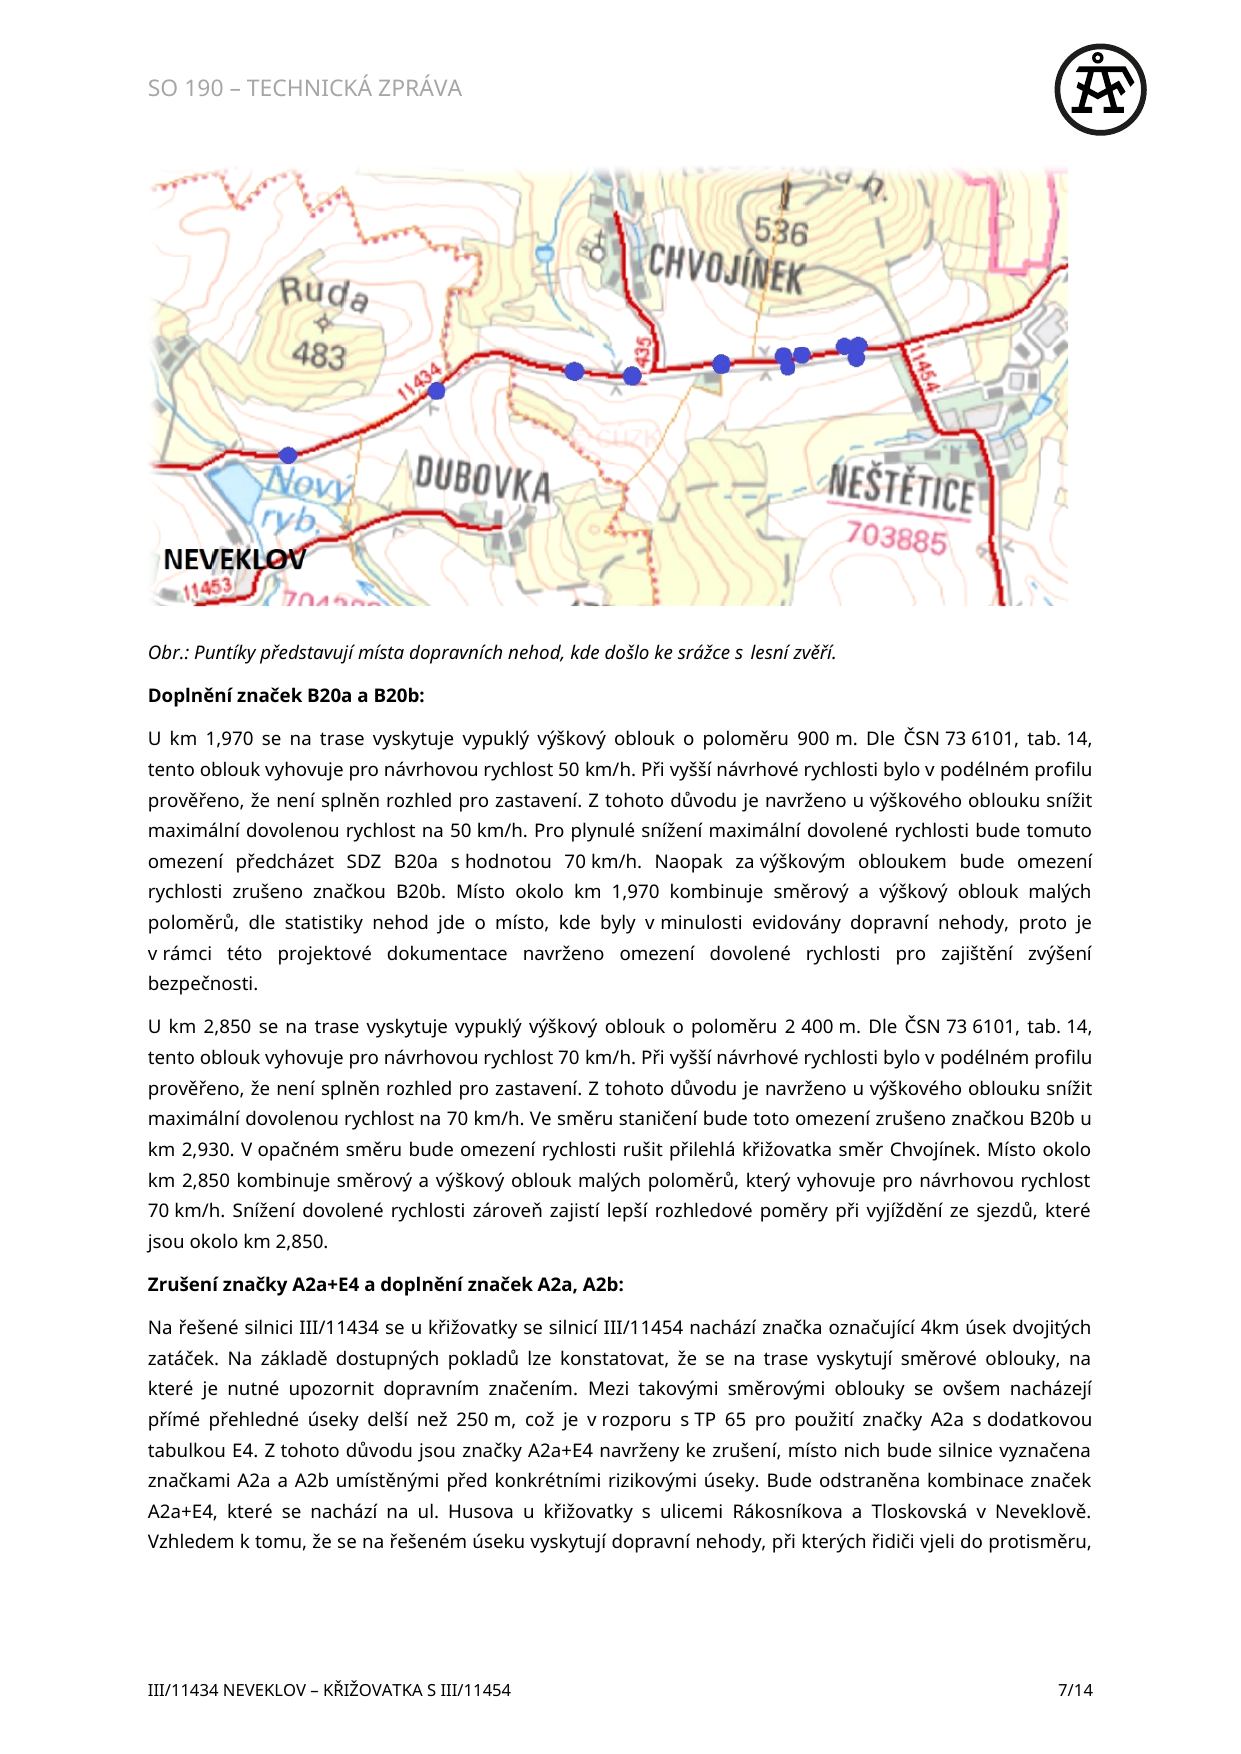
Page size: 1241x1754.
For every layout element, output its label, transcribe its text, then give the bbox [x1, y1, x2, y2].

text U km 1,970 se na trase vyskytuje vypuklý výškový oblouk o poloměru 900 m. Dle ČSN 73 6101, tab. 14, tento oblouk vyhovuje pro návrhovou rychlost 50 km/h. Při vyšší návrhové rychlosti bylo v podélném profilu prověřeno, že není splněn rozhled pro zastavení. Z tohoto důvodu je navrženo u výškového oblouku snížit maximální dovolenou rychlost na 50 km/h. Pro plynulé snížení maximální dovolené rychlosti bude tomuto omezení předcházet SDZ B20a s hodnotou 70 km/h. Naopak za výškovým obloukem bude omezení rychlosti zrušeno značkou B20b. Místo okolo km 1,970 kombinuje směrový a výškový oblouk malých poloměrů, dle statistiky nehod jde o místo, kde byly v minulosti evidovány dopravní nehody, proto je v rámci této projektové dokumentace navrženo omezení dovolené rychlosti pro zajištění zvýšení bezpečnosti. [148, 726, 1092, 996]
text Obr.: Puntíky představují místa dopravních nehod, kde došlo ke srážce s lesní zvěří. [148, 639, 1092, 665]
picture [163, 181, 1078, 607]
text Doplnění značek B20a a B20b: [148, 682, 1092, 708]
text U km 2,850 se na trase vyskytuje vypuklý výškový oblouk o poloměru 2 400 m. Dle ČSN 73 6101, tab. 14, tento oblouk vyhovuje pro návrhovou rychlost 70 km/h. Při vyšší návrhové rychlosti bylo v podélném profilu prověřeno, že není splněn rozhled pro zastavení. Z tohoto důvodu je navrženo u výškového oblouku snížit maximální dovolenou rychlost na 70 km/h. Ve směru staničení bude toto omezení zrušeno značkou B20b u km 2,930. V opačném směru bude omezení rychlosti rušit přilehlá křižovatka směr Chvojínek. Místo okolo km 2,850 kombinuje směrový a výškový oblouk malých poloměrů, který vyhovuje pro návrhovou rychlost 70 km/h. Snížení dovolené rychlosti zároveň zajistí lepší rozhledové poměry při vyjíždění ze sjezdů, které jsou okolo km 2,850. [148, 1014, 1092, 1254]
text Zrušení značky A2a+E4 a doplnění značek A2a, A2b: [148, 1271, 1092, 1297]
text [148, 1314, 1092, 1554]
